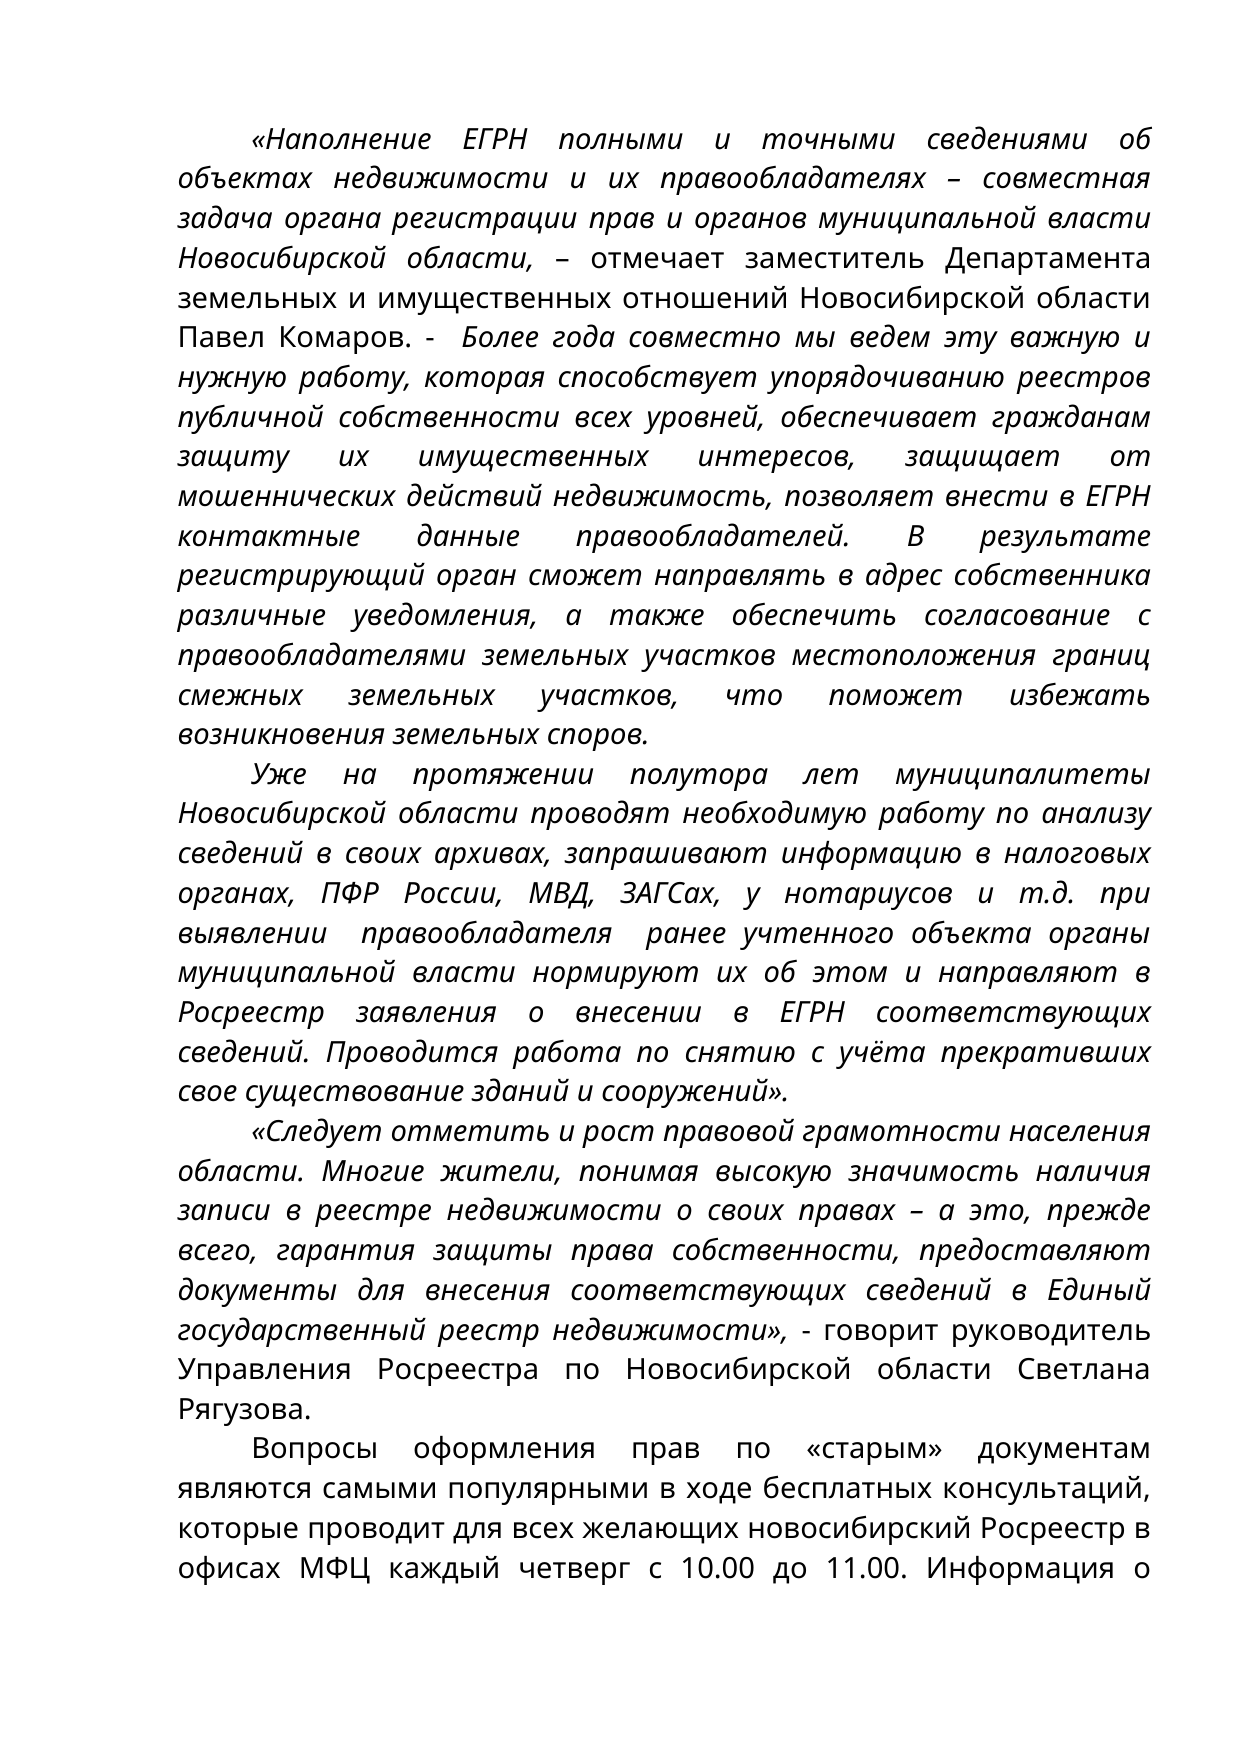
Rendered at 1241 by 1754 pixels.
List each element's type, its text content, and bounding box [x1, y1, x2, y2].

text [177, 1428, 1152, 1587]
text «Наполнение ЕГРН полными и точными сведениями об объектах недвижимости и их правообладателях – совместная задача органа регистрации прав и органов муниципальной власти Новосибирской области, – отмечает заместитель Департамента земельных и имущественных отношений Новосибирской области Павел Комаров. - Более года совместно мы ведем эту важную и нужную работу, которая способствует упорядочиванию реестров публичной собственности всех уровней, обеспечивает гражданам защиту их имущественных интересов, защищает от мошеннических действий недвижимость, позволяет внести в ЕГРН контактные данные правообладателей. В результате регистрирующий орган сможет направлять в адрес собственника различные уведомления, а также обеспечить согласование с правообладателями земельных участков местоположения границ смежных земельных участков, что поможет избежать возникновения земельных споров. [177, 118, 1152, 753]
text Уже на протяжении полутора лет муниципалитеты Новосибирской области проводят необходимую работу по анализу сведений в своих архивах, запрашивают информацию в налоговых органах, ПФР России, МВД, ЗАГСах, у нотариусов и т.д. при выявлении правообладателя ранее учтенного объекта органы муниципальной власти нормируют их об этом и направляют в Росреестр заявления о внесении в ЕГРН соответствующих сведений. Проводится работа по снятию с учёта прекративших свое существование зданий и сооружений». [177, 753, 1152, 1110]
text «Следует отметить и рост правовой грамотности населения области. Многие жители, понимая высокую значимость наличия записи в реестре недвижимости о своих правах – а это, прежде всего, гарантия защиты права собственности, предоставляют документы для внесения соответствующих сведений в Единый государственный реестр недвижимости», - говорит руководитель Управления Росреестра по Новосибирской области Светлана Рягузова. [177, 1110, 1152, 1428]
